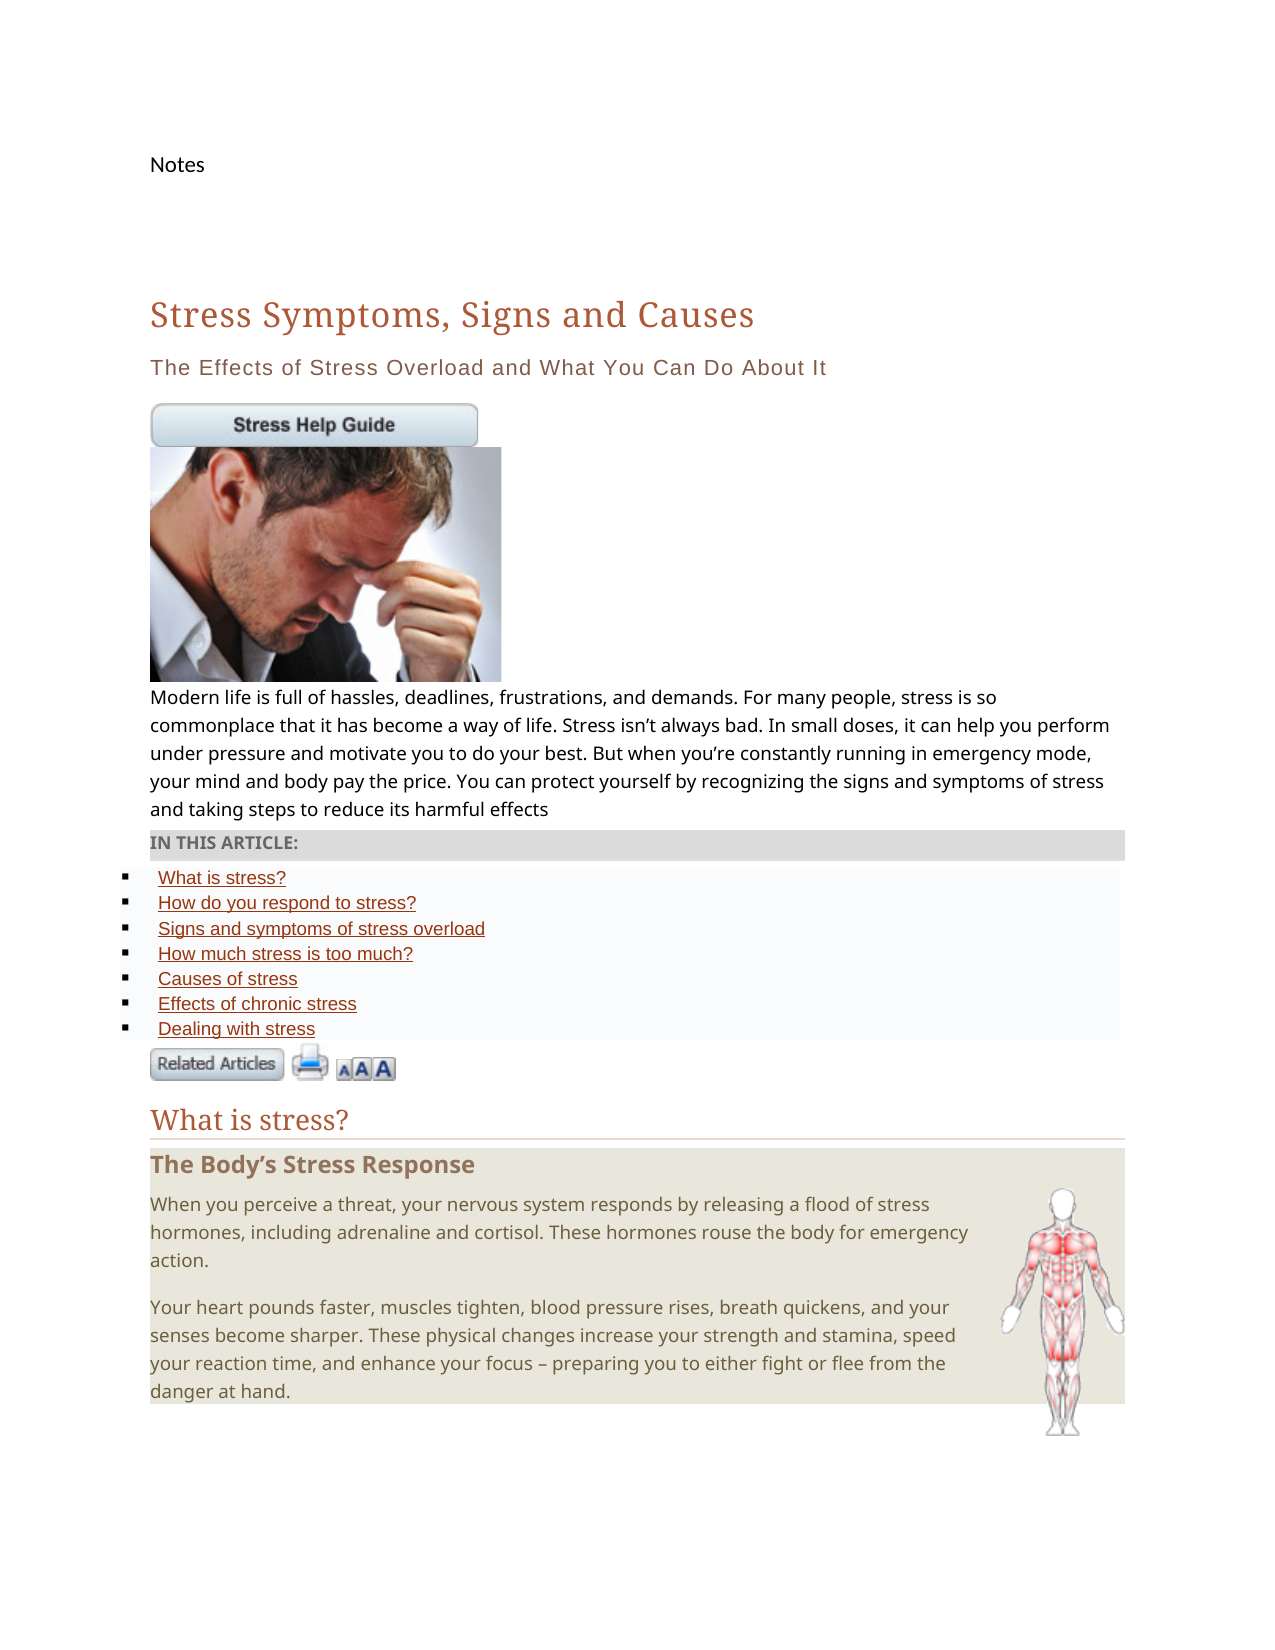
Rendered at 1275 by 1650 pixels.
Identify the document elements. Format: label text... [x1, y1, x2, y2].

picture [1000, 1188, 1125, 1436]
picture [291, 1043, 330, 1081]
text What is stress? [150, 1100, 1125, 1138]
picture [150, 1048, 285, 1081]
list Signs and symptoms of stress overload [120, 917, 1120, 939]
picture [336, 1057, 396, 1081]
list What is stress? [120, 867, 1120, 889]
text IN THIS ARTICLE: [150, 830, 1125, 859]
list Causes of stress [120, 968, 1120, 990]
text Your heart pounds faster, muscles tighten, blood pressure rises, breath quickens, and your senses become sharper. These physical changes increase your strength and stamina, speed your reaction time, and enhance your focus – preparing you to either fight or flee from the danger at hand. [150, 1291, 1000, 1404]
list How do you respond to stress? [120, 892, 1120, 914]
text Stress Symptoms, Signs and Causes [150, 291, 1125, 337]
text The Effects of Stress Overload and What You Can Do About It [150, 350, 1125, 380]
list Dealing with stress [120, 1018, 1120, 1040]
list How much stress is too much? [120, 943, 1120, 965]
text Modern life is full of hassles, deadlines, frustrations, and demands. For many people, stress is so commonplace that it has become a way of life. Stress isn’t always bad. In small doses, it can help you perform under pressure and motivate you to do your best. But when you’re constantly running in emergency mode, your mind and body pay the price. You can protect yourself by recognizing the signs and symptoms of stress and taking steps to reduce its harmful effects [150, 682, 1125, 822]
text When you perceive a threat, your nervous system responds by releasing a flood of stress hormones, including adrenaline and cortisol. These hormones rouse the body for emergency action. [150, 1188, 1000, 1273]
text The Body’s Stress Response [150, 1148, 1125, 1180]
list Effects of chronic stress [120, 993, 1120, 1015]
text Notes [150, 150, 1125, 178]
picture [150, 403, 502, 682]
